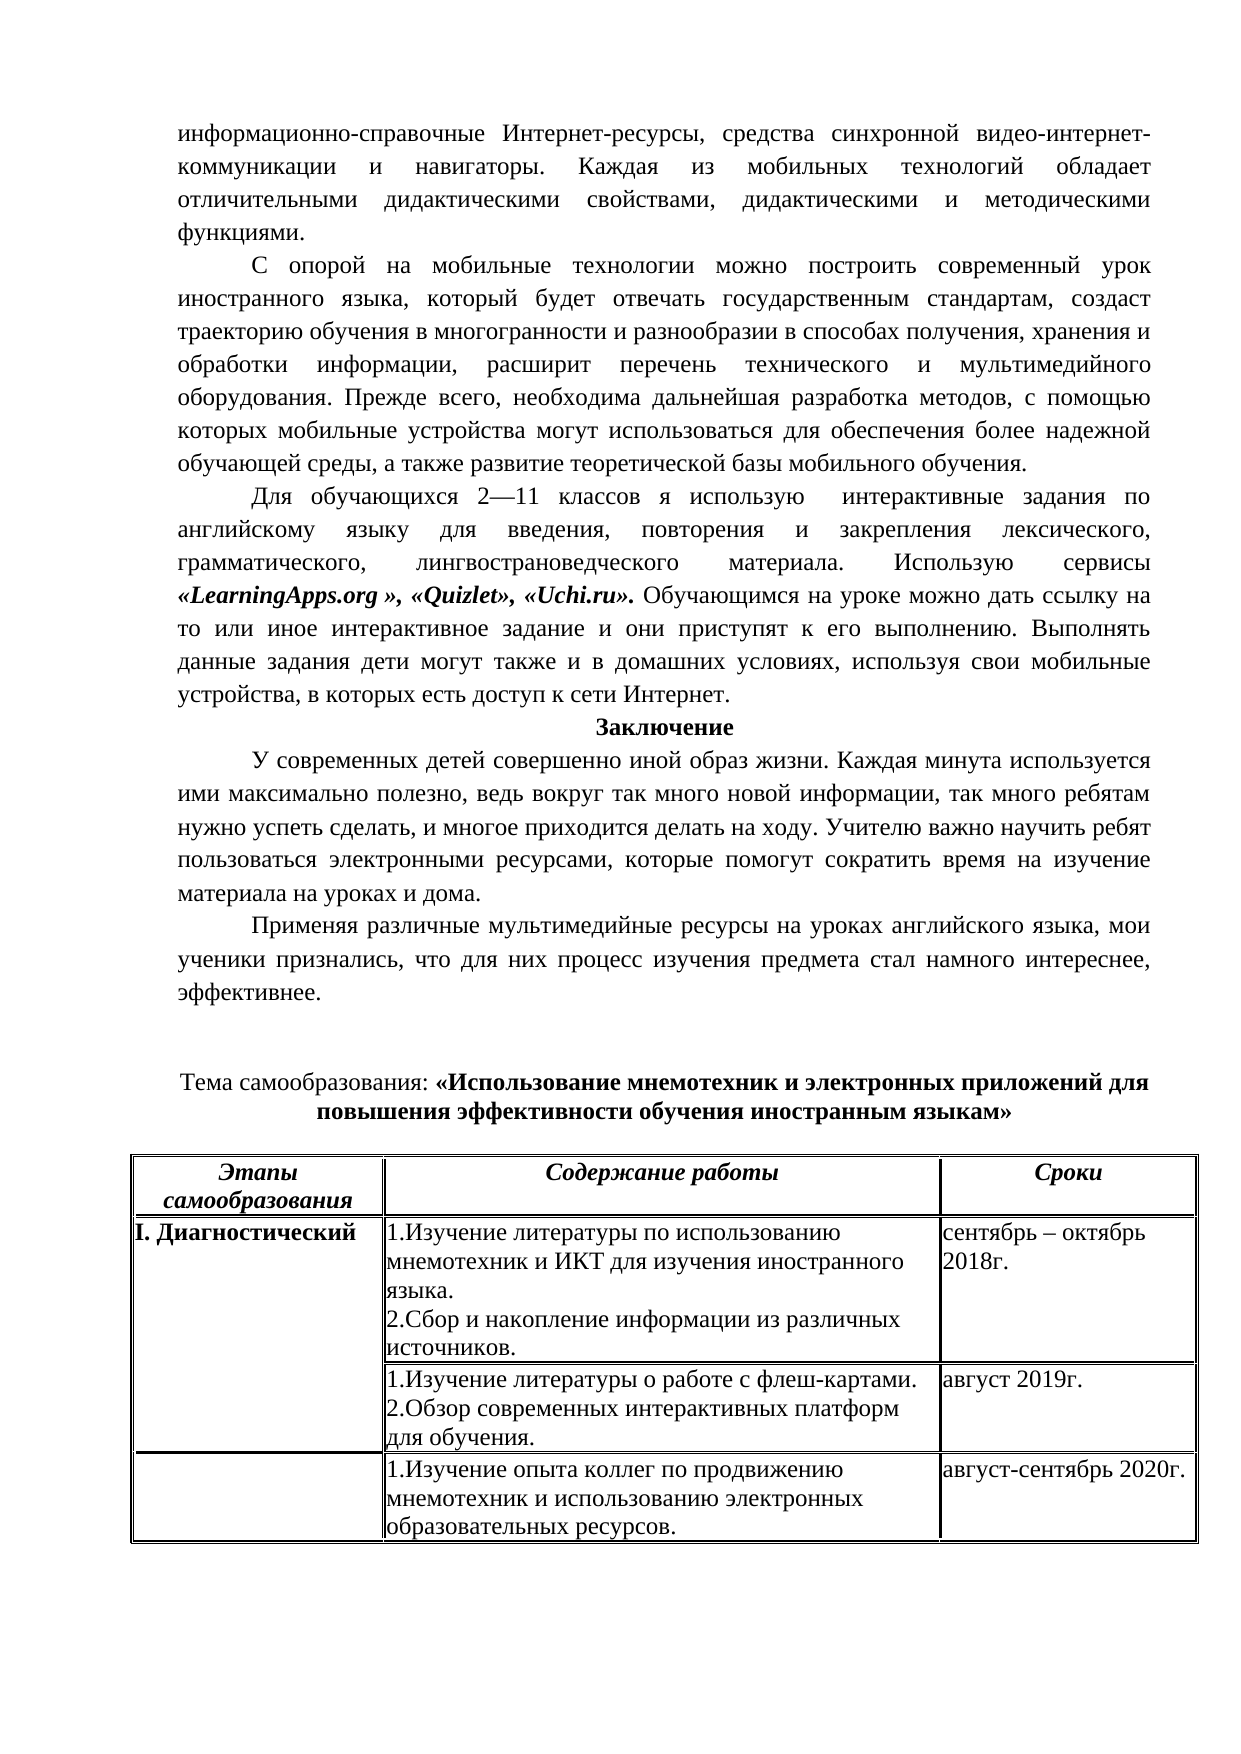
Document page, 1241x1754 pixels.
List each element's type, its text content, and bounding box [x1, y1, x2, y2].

text Тема самообразования: «Использование мнемотехник и электронных приложений для повышения эффективности обучения иностранным языкам» [177, 1067, 1152, 1125]
table_cell август 2019г. [942, 1361, 1196, 1451]
text С опорой на мобильные технологии можно построить современный урок иностранного языка, который будет отвечать государственным стандартам, создаст траекторию обучения в многогранности и разнообразии в способах получения, хранения и обработки информации, расширит перечень технического и мультимедийного оборудования. Прежде всего, необходима дальнейшая разработка методов, с помощью которых мобильные устройства могут использоваться для обеспечения более надежной обучающей среды, а также развитие теоретической базы мобильного обучения. [177, 250, 1152, 477]
table_cell сентябрь – октябрь 2018г. [942, 1214, 1196, 1361]
text Применяя различные мультимедийные ресурсы на уроках английского языка, мои ученики признались, что для них процесс изучения предмета стал намного интереснее, эффективнее. [177, 911, 1152, 1005]
text У современных детей совершенно иной образ жизни. Каждая минута используется ими максимально полезно, ведь вокруг так много новой информации, так много ребятам нужно успеть сделать, и многое приходится делать на ходу. Учителю важно научить ребят пользоваться электронными ресурсами, которые помогут сократить время на изучение материала на уроках и дома. [177, 746, 1152, 906]
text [177, 118, 1152, 246]
table_header Содержание работы [384, 1155, 940, 1214]
table_cell I. Диагностический [134, 1214, 382, 1451]
table_header Сроки [940, 1157, 1195, 1214]
text Заключение [177, 712, 1152, 741]
table_cell [132, 1451, 384, 1540]
text Для обучающихся 2—11 классов я использую интерактивные задания по английскому языку для введения, повторения и закрепления лексического, грамматического, лингвострановедческого материала. Использую сервисы «LearningApps.org », «Quizlet», «Uchi.ru». Обучающимся на уроке можно дать ссылку на то или иное интерактивное задание и они приступят к его выполнению. Выполнять данные задания дети могут также и в домашних условиях, используя свои мобильные устройства, в которых есть доступ к сети Интернет. [177, 481, 1152, 708]
table_header Этапы самообразования [134, 1155, 384, 1214]
table_cell август-сентябрь 2020г. [940, 1451, 1197, 1540]
